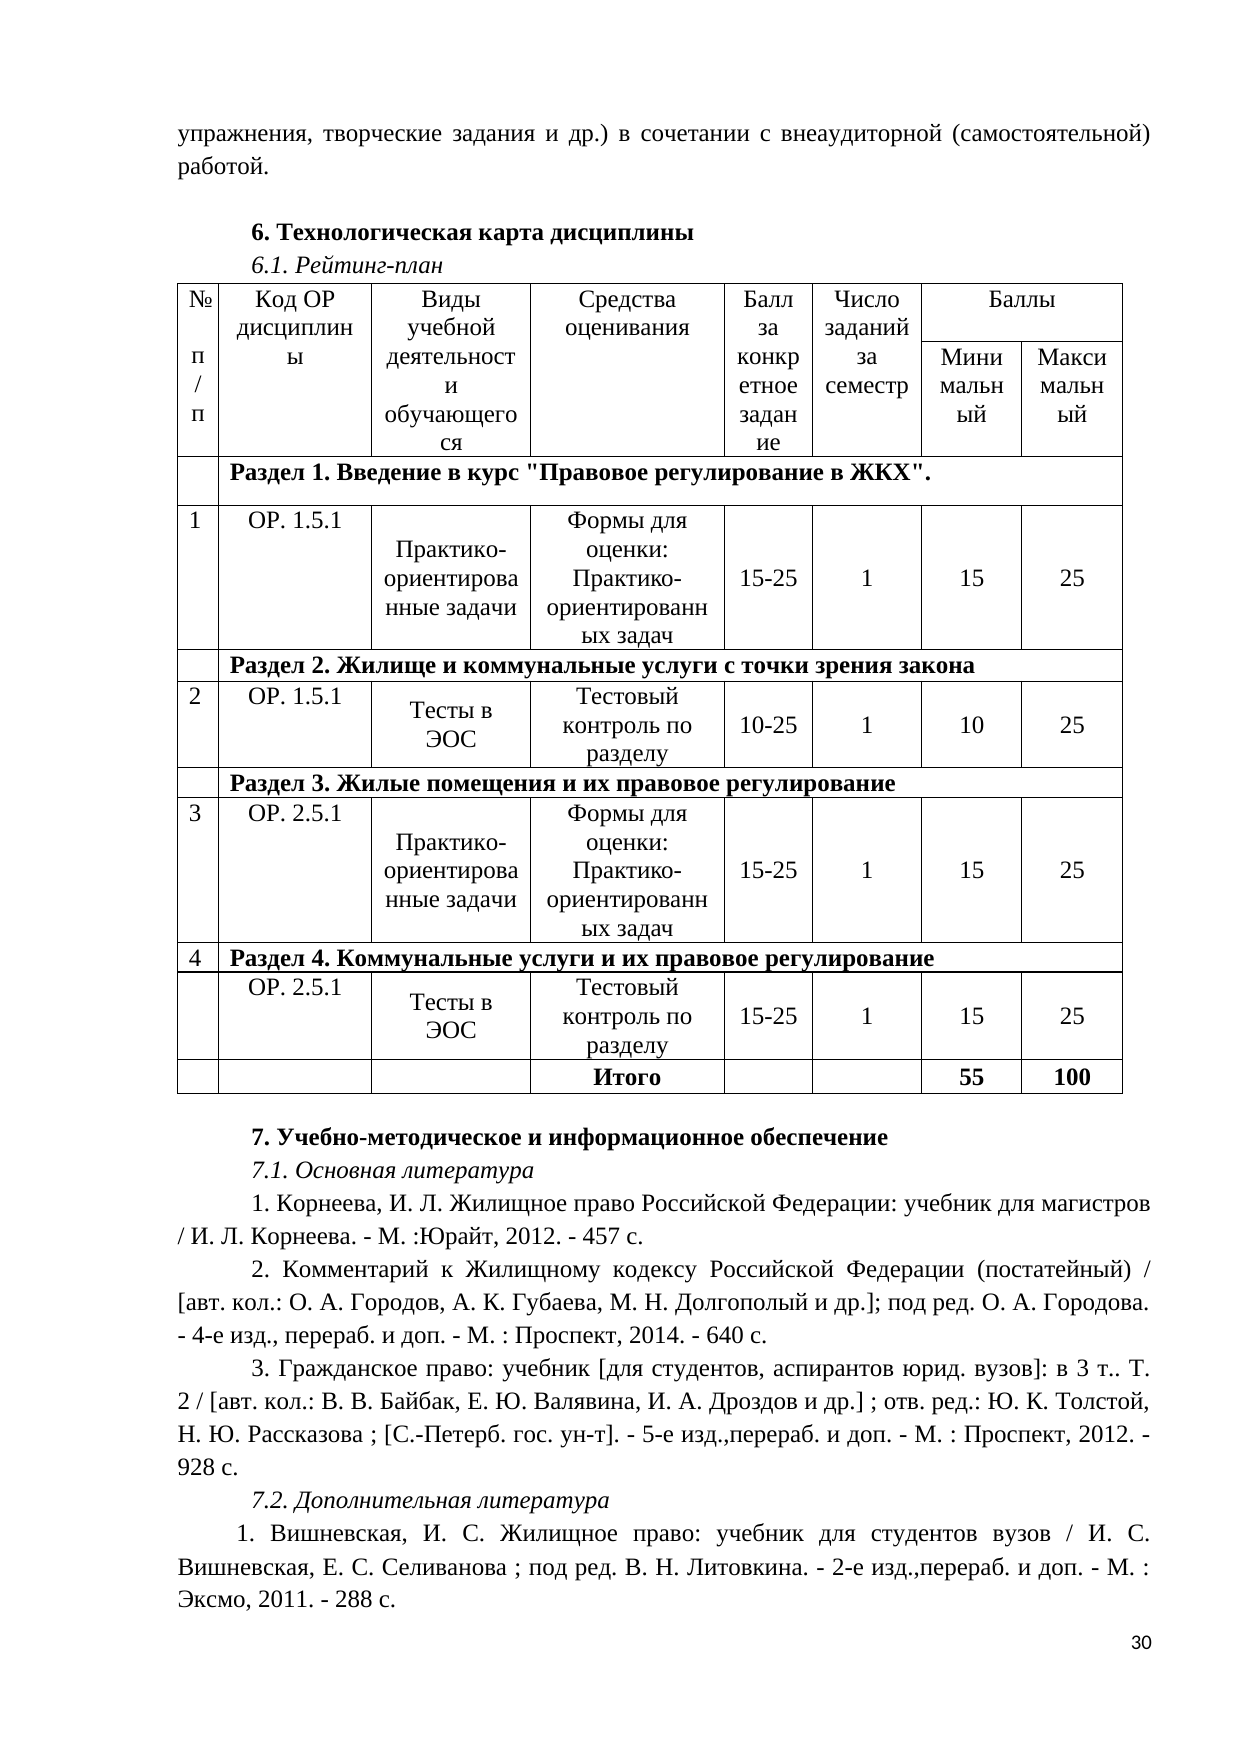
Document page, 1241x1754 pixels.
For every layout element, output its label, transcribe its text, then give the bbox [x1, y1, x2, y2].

table_cell Раздел 3. Жилые помещения и их правовое регулирование [219, 768, 1122, 797]
table_cell 10-25 [725, 682, 812, 767]
table_cell Практико-ориентированные задачи [372, 506, 530, 649]
table_cell 15-25 [725, 798, 812, 942]
text 7.1. Основная литература [177, 1155, 1152, 1184]
table_header Виды учебной деятельности обучающегося [372, 284, 530, 456]
table_cell 15-25 [725, 506, 812, 649]
text 7. Учебно-методическое и информационное обеспечение [177, 1122, 1152, 1151]
table_cell 25 [1022, 682, 1122, 767]
table_header Число заданий за семестр [813, 284, 921, 456]
text 7.2. Дополнительная литература [177, 1486, 1152, 1514]
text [177, 118, 1152, 180]
table_cell Тестовый контроль по разделу [531, 682, 724, 767]
table_cell Раздел 2. Жилище и коммунальные услуги с точки зрения закона [219, 650, 1122, 681]
text 6. Технологическая карта дисциплины [177, 217, 1152, 246]
table_cell 1 [813, 973, 921, 1059]
table_cell 1 [178, 506, 218, 649]
table_cell 15-25 [725, 973, 812, 1059]
table_cell [219, 1060, 371, 1093]
table_cell 100 [1022, 1060, 1122, 1093]
text 3. Гражданское право: учебник [для студентов, аспирантов юрид. вузов]: в 3 т.. Т. 2 / [авт. кол.: В. В. Байбак, Е. Ю. Валявина, И. А. Дроздов и др.] ; отв. ред.: Ю. К. Толстой, Н. Ю. Рассказова ; [С.-Петерб. гос. ун-т]. - 5-е изд.,перераб. и доп. - М. : Проспект, 2012. - 928 с. [177, 1353, 1152, 1481]
table_header Баллы [922, 284, 1122, 341]
table_cell Тестовый контроль по разделу [531, 973, 724, 1059]
table_cell [178, 457, 218, 505]
table_cell ОР. 2.5.1 [219, 973, 371, 1059]
table_cell Раздел 1. Введение в курс "Правовое регулирование в ЖКХ". [219, 457, 1122, 505]
table_header Балл за конкретное задание [725, 284, 812, 456]
table_cell 1 [813, 682, 921, 767]
table_cell Итого [531, 1060, 724, 1093]
table_cell 25 [1022, 506, 1122, 649]
table_cell 1 [813, 506, 921, 649]
table_cell Минимальный [922, 342, 1021, 456]
table_cell 1 [813, 798, 921, 942]
table_cell [178, 768, 218, 797]
table_cell 25 [1022, 973, 1122, 1059]
table_cell [178, 1060, 218, 1093]
table_cell [372, 1060, 530, 1093]
table_header Средства оценивания [531, 284, 724, 456]
table_cell 15 [922, 798, 1021, 942]
table_cell [813, 1060, 921, 1093]
table_cell Формы для оценки: Практико-ориентированных задач [531, 798, 724, 942]
table_cell 55 [922, 1060, 1021, 1093]
table_cell 3 [178, 798, 218, 942]
table_cell 2 [178, 682, 218, 767]
table_cell ОР. 1.5.1 [219, 682, 371, 767]
table_cell 4 [178, 943, 218, 971]
table_header Код ОР дисциплины [219, 284, 371, 456]
table_cell 15 [922, 506, 1021, 649]
text 2. Комментарий к Жилищному кодексу Российской Федерации (постатейный) / [авт. кол.: О. А. Городов, А. К. Губаева, М. Н. Долгополый и др.]; под ред. О. А. Городова. - 4-е изд., перераб. и доп. - М. : Проспект, 2014. - 640 с. [177, 1254, 1152, 1349]
table_cell Практико-ориентированные задачи [372, 798, 530, 942]
table_cell ОР. 1.5.1 [219, 506, 371, 649]
table_cell [178, 650, 218, 681]
table_cell 15 [922, 973, 1021, 1059]
table_cell ОР. 2.5.1 [219, 798, 371, 942]
text 1. Вишневская, И. С. Жилищное право: учебник для студентов вузов / И. С. Вишневская, Е. С. Селиванова ; под ред. В. Н. Литовкина. - 2-е изд.,перераб. и доп. - М. : Эксмо, 2011. - 288 с. [177, 1518, 1152, 1613]
table_cell Тесты в ЭОС [372, 682, 530, 767]
text 1. Корнеева, И. Л. Жилищное право Российской Федерации: учебник для магистров / И. Л. Корнеева. - М. :Юрайт, 2012. - 457 с. [177, 1188, 1152, 1250]
table_cell Максимальный [1022, 342, 1122, 456]
text 6.1. Рейтинг-план [177, 250, 1152, 279]
table_cell [178, 973, 218, 1059]
table_cell Раздел 4. Коммунальные услуги и их правовое регулирование [219, 943, 1122, 971]
table_cell 25 [1022, 798, 1122, 942]
table_cell Формы для оценки: Практико-ориентированных задач [531, 506, 724, 649]
table_cell 10 [922, 682, 1021, 767]
table_cell Тесты в ЭОС [372, 973, 530, 1059]
table_cell [725, 1060, 812, 1093]
table_header № п/п [178, 284, 218, 456]
